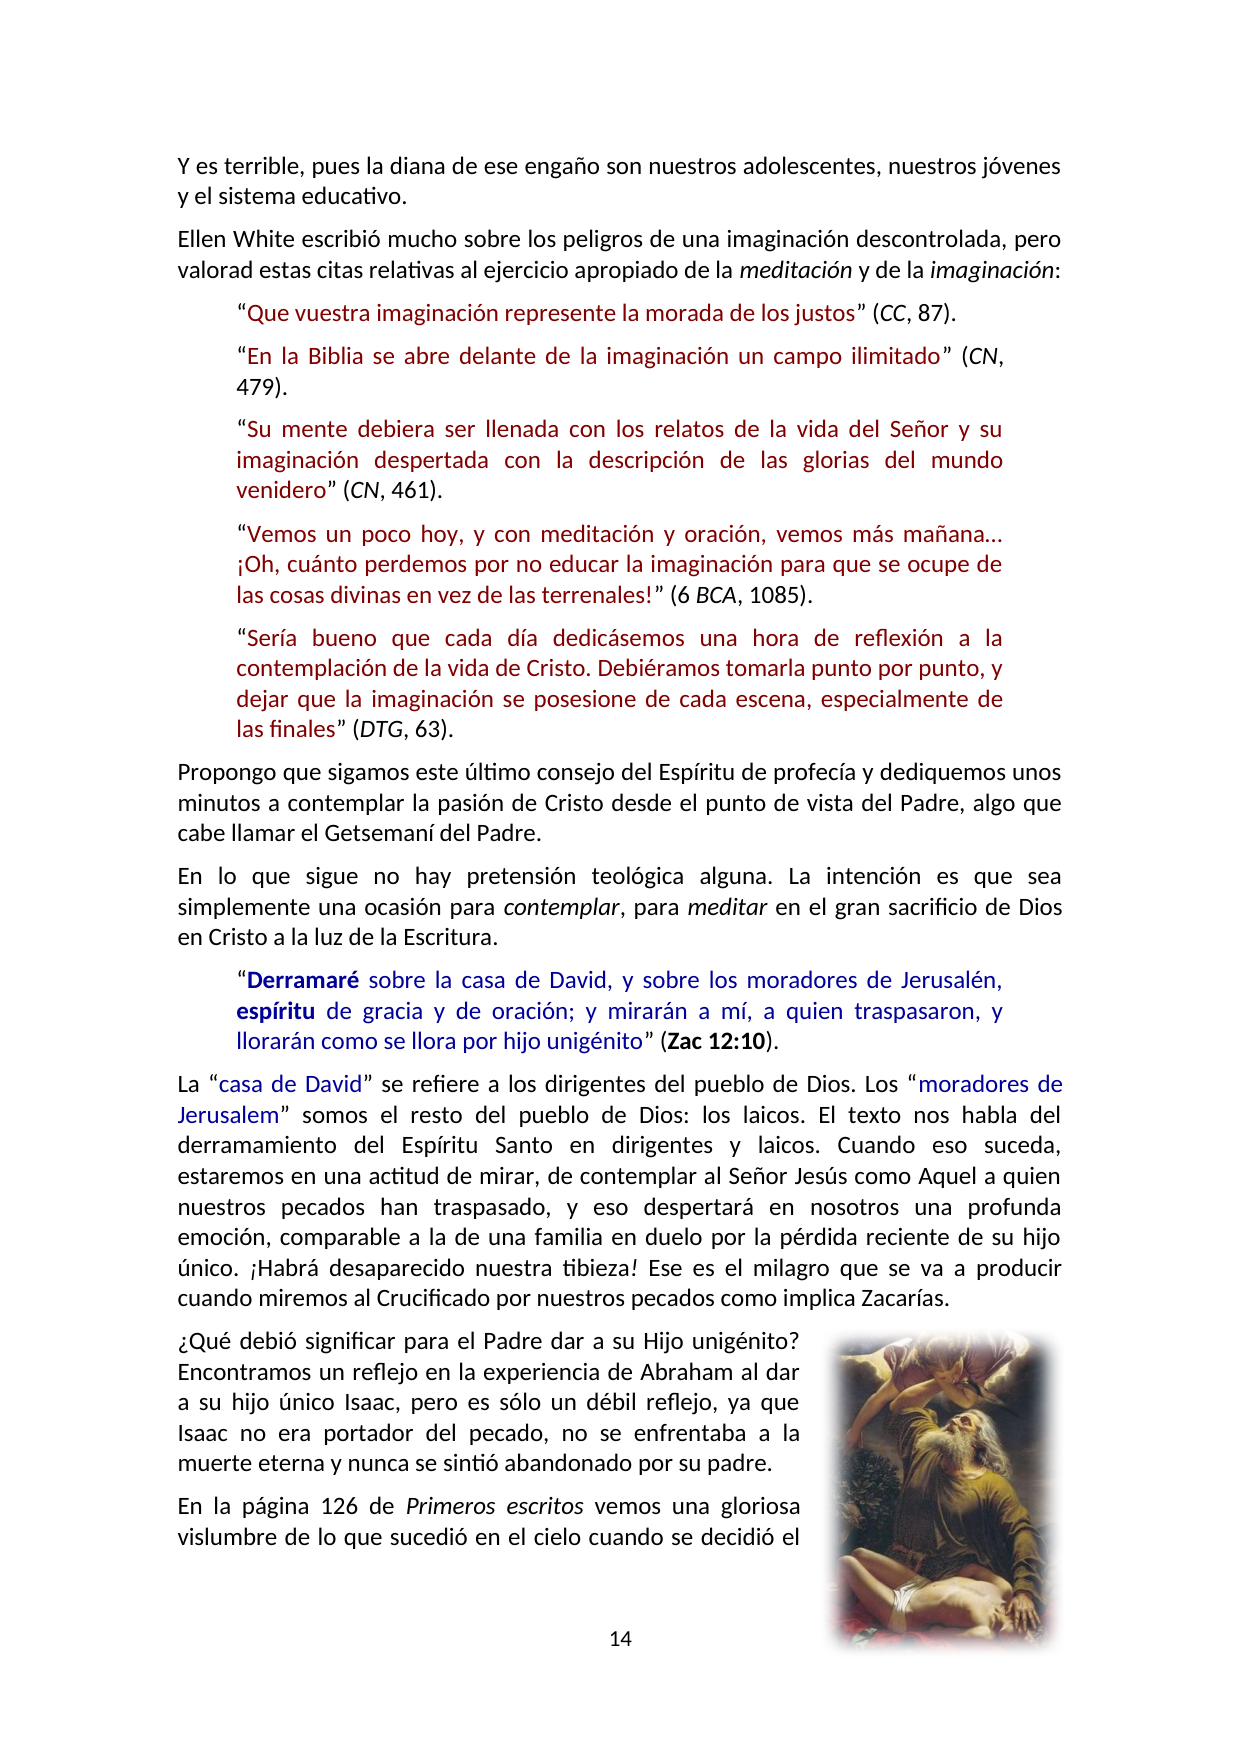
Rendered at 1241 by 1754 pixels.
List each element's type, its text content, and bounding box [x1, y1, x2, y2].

picture [852, 1360, 1033, 1626]
text “Sería bueno que cada día dedicásemos una hora de reflexión a la contemplación de la vida de Cristo. Debiéramos tomarla punto por punto, y dejar que la imaginación se posesione de cada escena, especialmente de las finales” (DTG, 63). [236, 622, 1004, 744]
text Ellen White escribió mucho sobre los peligros de una imaginación descontrolada, pero valorad estas citas relativas al ejercicio apropiado de la meditación y de la imaginación: [177, 223, 1063, 284]
text ¿Qué debió significar para el Padre dar a su Hijo unigénito? Encontramos un reflejo en la experiencia de Abraham al dar a su hijo único Isaac, pero es sólo un débil reflejo, ya que Isaac no era portador del pecado, no se enfrentaba a la muerte eterna y nunca se sintió abandonado por su padre. [177, 1325, 1063, 1478]
text “Que vuestra imaginación represente la morada de los justos” (CC, 87). [236, 297, 1004, 328]
text Propongo que sigamos este último consejo del Espíritu de profecía y dediquemos unos minutos a contemplar la pasión de Cristo desde el punto de vista del Padre, algo que cabe llamar el Getsemaní del Padre. [177, 756, 1063, 848]
text En lo que sigue no hay pretensión teológica alguna. La intención es que sea simplemente una ocasión para contemplar, para meditar en el gran sacrificio de Dios en Cristo a la luz de la Escritura. [177, 860, 1063, 952]
text La “casa de David” se refiere a los dirigentes del pueblo de Dios. Los “moradores de Jerusalem” somos el resto del pueblo de Dios: los laicos. El texto nos habla del derramamiento del Espíritu Santo en dirigentes y laicos. Cuando eso suceda, estaremos en una actitud de mirar, de contemplar al Señor Jesús como Aquel a quien nuestros pecados han traspasado, y eso despertará en nosotros una profunda emoción, comparable a la de una familia en duelo por la pérdida reciente de su hijo único. ¡Habrá desaparecido nuestra tibieza! Ese es el milagro que se va a producir cuando miremos al Crucificado por nuestros pecados como implica Zacarías. [177, 1068, 1063, 1313]
text “Vemos un poco hoy, y con meditación y oración, vemos más mañana… ¡Oh, cuánto perdemos por no educar la imaginación para que se ocupe de las cosas divinas en vez de las terrenales!” (6 BCA, 1085). [236, 518, 1004, 609]
text “En la Biblia se abre delante de la imaginación un campo ilimitado” (CN, 479). [236, 340, 1004, 401]
text “Derramaré sobre la casa de David, y sobre los moradores de Jerusalén, espíritu de gracia y de oración; y mirarán a mí, a quien traspasaron, y llorarán como se llora por hijo unigénito” (Zac 12:10). [236, 964, 1004, 1056]
text Y es terrible, pues la diana de ese engaño son nuestros adolescentes, nuestros jóvenes y el sistema educativo. [177, 150, 1063, 211]
text “Su mente debiera ser llenada con los relatos de la vida del Señor y su imaginación despertada con la descripción de las glorias del mundo venidero” (CN, 461). [236, 414, 1004, 505]
